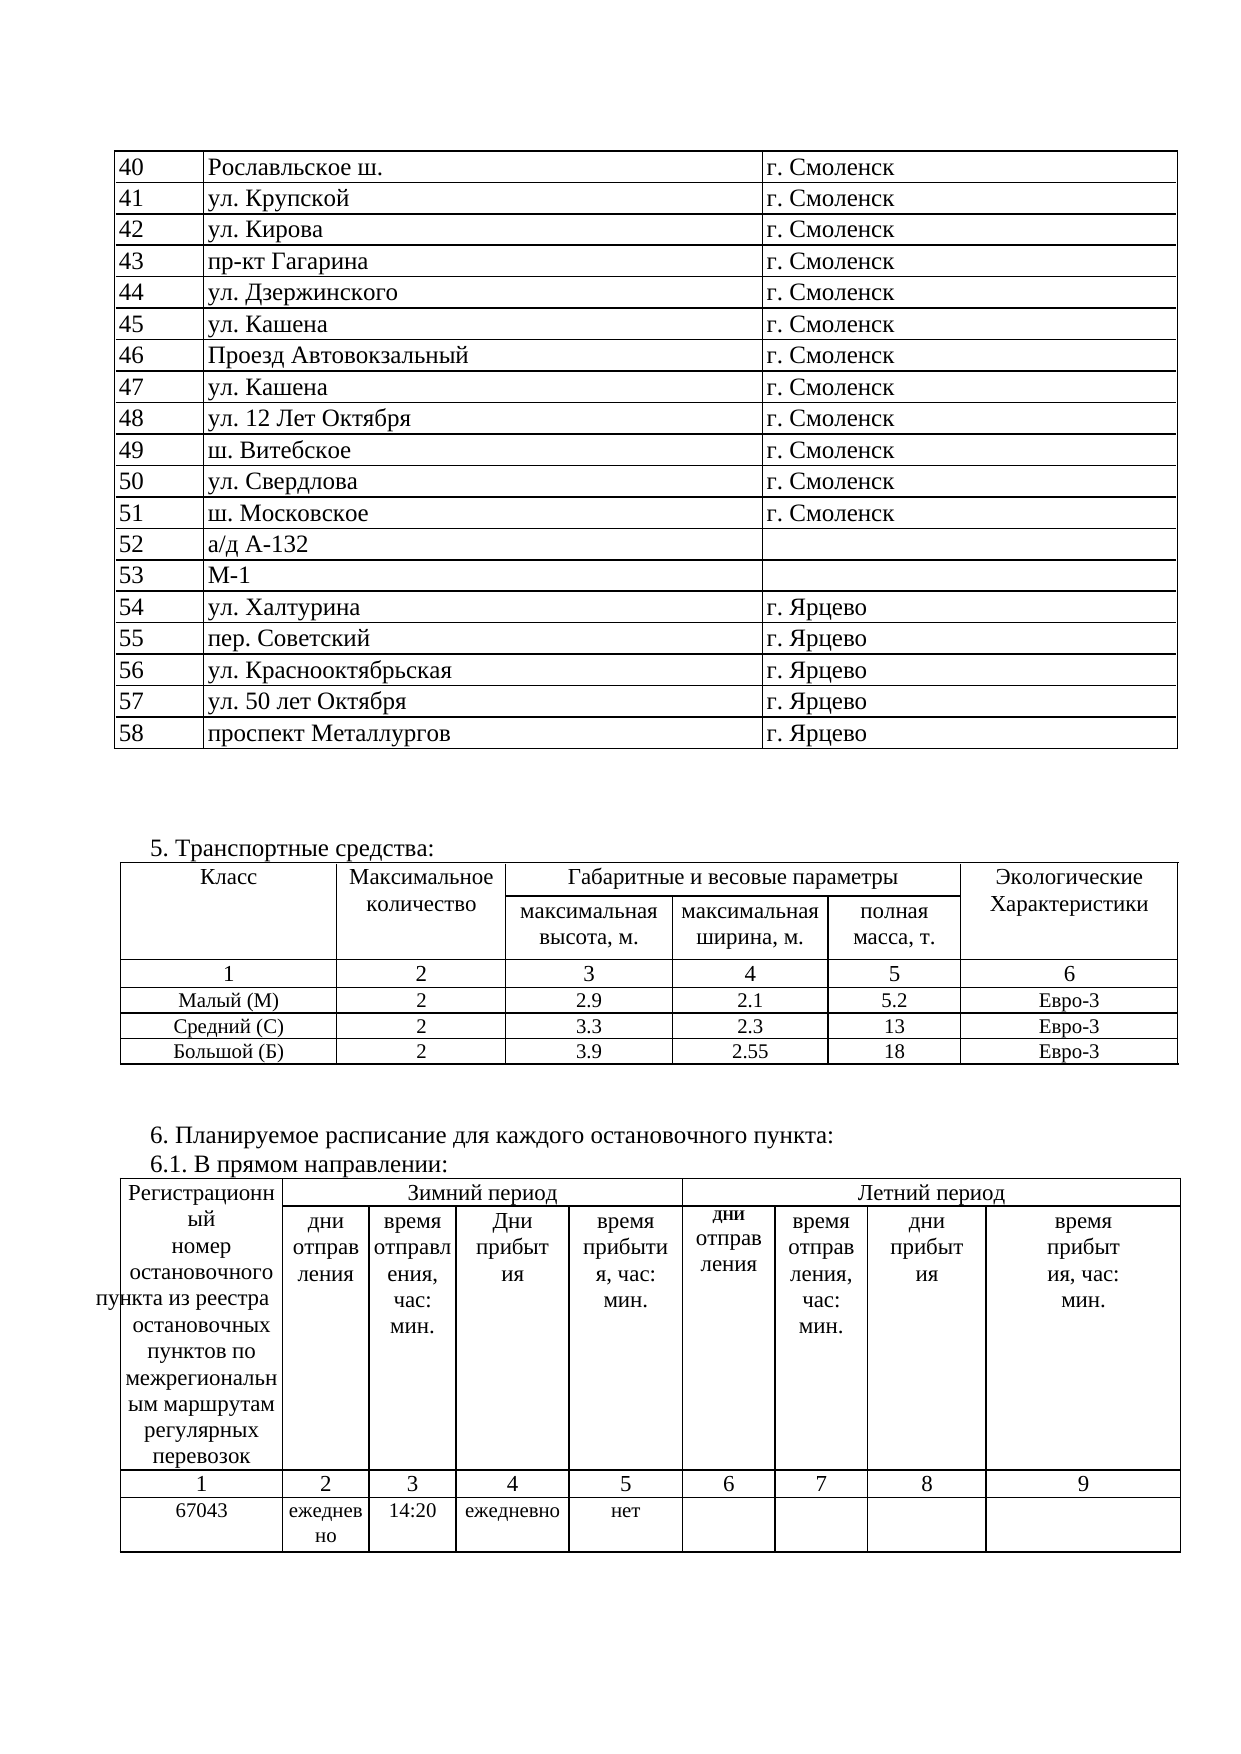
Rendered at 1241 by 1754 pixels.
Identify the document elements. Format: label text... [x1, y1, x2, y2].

table_cell г. Смоленск [763, 213, 1177, 244]
table_cell 2.3 [673, 1014, 827, 1038]
table_cell г. Ярцево [763, 590, 1177, 622]
table_cell г. Смоленск [763, 244, 1177, 276]
table_cell [763, 559, 1177, 590]
table_cell 53 [115, 560, 203, 590]
table_cell г. Смоленск [763, 181, 1177, 213]
table_cell г. Смоленск [763, 152, 1177, 181]
table_cell 57 [115, 686, 203, 716]
table_cell ул. Кашена [204, 309, 762, 339]
table_cell 3 [506, 960, 672, 986]
table_cell 3 [370, 1471, 455, 1497]
table_cell 48 [115, 403, 203, 433]
table_cell Большой (Б) [121, 1039, 336, 1063]
table_cell ул. Дзержинского [204, 277, 762, 307]
table_cell 4 [673, 960, 827, 986]
table_cell 4 [457, 1471, 568, 1497]
table_cell г. Ярцево [763, 685, 1177, 716]
table_cell 41 [115, 183, 203, 213]
table_cell 6 [683, 1471, 774, 1497]
table_cell 2 [337, 988, 505, 1012]
table_cell время прибыт ия, час: мин. [987, 1207, 1180, 1469]
table_cell а/д А-132 [204, 529, 762, 559]
table_header Экологические Характеристики [961, 863, 1177, 958]
table_cell ул. Халтурина [204, 592, 762, 622]
table_cell 2 [337, 1039, 505, 1063]
table_cell 52 [115, 529, 203, 559]
table_cell 5 [570, 1471, 682, 1497]
table_cell Евро-3 [961, 1014, 1177, 1038]
table_cell г. Смоленск [763, 370, 1177, 402]
table_cell г. Смоленск [763, 465, 1177, 496]
table_cell 2.1 [673, 988, 827, 1012]
table_cell ул. Кашена [204, 372, 762, 402]
table_cell Рославльское ш. [204, 152, 762, 181]
table_cell проспект Металлургов [204, 718, 762, 748]
table_cell 50 [115, 466, 203, 496]
table_cell 45 [115, 308, 203, 339]
table_cell 2 [337, 1014, 505, 1038]
table_cell Проезд Автовокзальный [204, 340, 762, 370]
table_cell 58 [115, 717, 203, 748]
table_cell 46 [115, 340, 203, 370]
table_cell дни прибыт ия [868, 1207, 985, 1469]
table_cell ежедневно [283, 1498, 368, 1551]
table_cell пр-кт Гагарина [204, 246, 762, 276]
table_cell г. Смоленск [763, 433, 1177, 464]
table_cell Дни прибыт ия [457, 1207, 568, 1469]
table_cell нет [570, 1498, 682, 1551]
table_cell Малый (М) [121, 988, 336, 1012]
table_cell 18 [829, 1039, 960, 1063]
table_header Зимний период [283, 1179, 682, 1205]
table_cell г. Смоленск [763, 402, 1177, 433]
table_header Максимальное количество [337, 863, 505, 958]
table_cell 9 [987, 1471, 1180, 1497]
table_cell г. Ярцево [763, 653, 1177, 685]
table_cell ул. Крупской [204, 183, 762, 213]
table_cell [987, 1498, 1180, 1551]
table_cell Средний (С) [121, 1014, 336, 1038]
table_cell 2.55 [673, 1039, 827, 1063]
table_cell 49 [115, 434, 203, 464]
table_cell 13 [829, 1014, 960, 1038]
table_cell ш. Витебское [204, 435, 762, 464]
table_cell ул. Кирова [204, 215, 762, 244]
table_cell время отправл ения, час: мин. [370, 1207, 455, 1469]
table_cell 1 [121, 960, 336, 986]
table_cell Евро-3 [961, 988, 1177, 1012]
table_cell время прибыти я, час: мин. [570, 1207, 682, 1469]
table_cell ДНИ отправ ления [683, 1207, 774, 1469]
table_cell 42 [115, 214, 203, 244]
table_cell г. Смоленск [763, 496, 1177, 527]
table_cell ул. 50 лет Октября [204, 686, 762, 716]
table_cell г. Ярцево [763, 716, 1177, 748]
table_cell 2 [337, 960, 505, 986]
table_cell [776, 1498, 867, 1551]
table_cell 2.9 [506, 988, 672, 1012]
table_cell 3.3 [506, 1014, 672, 1038]
text 6. Планируемое расписание для каждого остановочного пункта: [150, 1120, 1090, 1149]
table_cell г. Смоленск [763, 307, 1177, 339]
table_cell ул. 12 Лет Октября [204, 403, 762, 433]
table_cell 47 [115, 371, 203, 402]
table_cell ул. Краснооктябрьская [204, 655, 762, 685]
table_cell 2 [283, 1471, 368, 1497]
table_header Габаритные и весовые параметры [506, 863, 960, 895]
table_cell 43 [115, 245, 203, 276]
table_cell 14:20 [370, 1498, 455, 1551]
table_cell 5 [829, 960, 960, 986]
table_cell время отправ ления, час: мин. [776, 1207, 867, 1469]
table_cell 56 [115, 654, 203, 685]
table_cell М-1 [204, 561, 762, 590]
table_cell 7 [776, 1471, 867, 1497]
table_cell [683, 1498, 774, 1551]
table_cell 40 [115, 152, 203, 181]
text 5. Транспортные средства: [150, 833, 1090, 862]
table_cell 1 [121, 1471, 282, 1497]
table_cell ежедневно [457, 1498, 568, 1551]
text 6.1. В прямом направлении: [150, 1149, 1090, 1177]
table_cell 3.9 [506, 1039, 672, 1063]
table_cell 54 [115, 591, 203, 622]
table_cell г. Ярцево [763, 622, 1177, 653]
table_cell 8 [868, 1471, 985, 1497]
table_cell г. Смоленск [763, 276, 1177, 307]
table_cell ул. Свердлова [204, 466, 762, 496]
table_cell г. Смоленск [763, 339, 1177, 370]
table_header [121, 1179, 282, 1469]
table_header Класс [121, 863, 336, 958]
table_header Летний период [683, 1179, 1180, 1205]
table_cell дни отправ ления [283, 1207, 368, 1469]
table_cell 67043 [121, 1498, 282, 1551]
table_cell 55 [115, 623, 203, 653]
table_cell полная масса, т. [829, 897, 960, 958]
table_cell 51 [115, 497, 203, 527]
table_cell [763, 528, 1177, 559]
table_cell 6 [961, 960, 1177, 986]
table_cell максимальная ширина, м. [673, 897, 827, 958]
table_cell Евро-3 [961, 1039, 1177, 1063]
table_cell ш. Московское [204, 498, 762, 527]
table_cell 5.2 [829, 988, 960, 1012]
table_cell пер. Советский [204, 623, 762, 653]
table_cell [868, 1498, 985, 1551]
table_cell 44 [115, 277, 203, 307]
table_cell максимальная высота, м. [506, 897, 672, 958]
